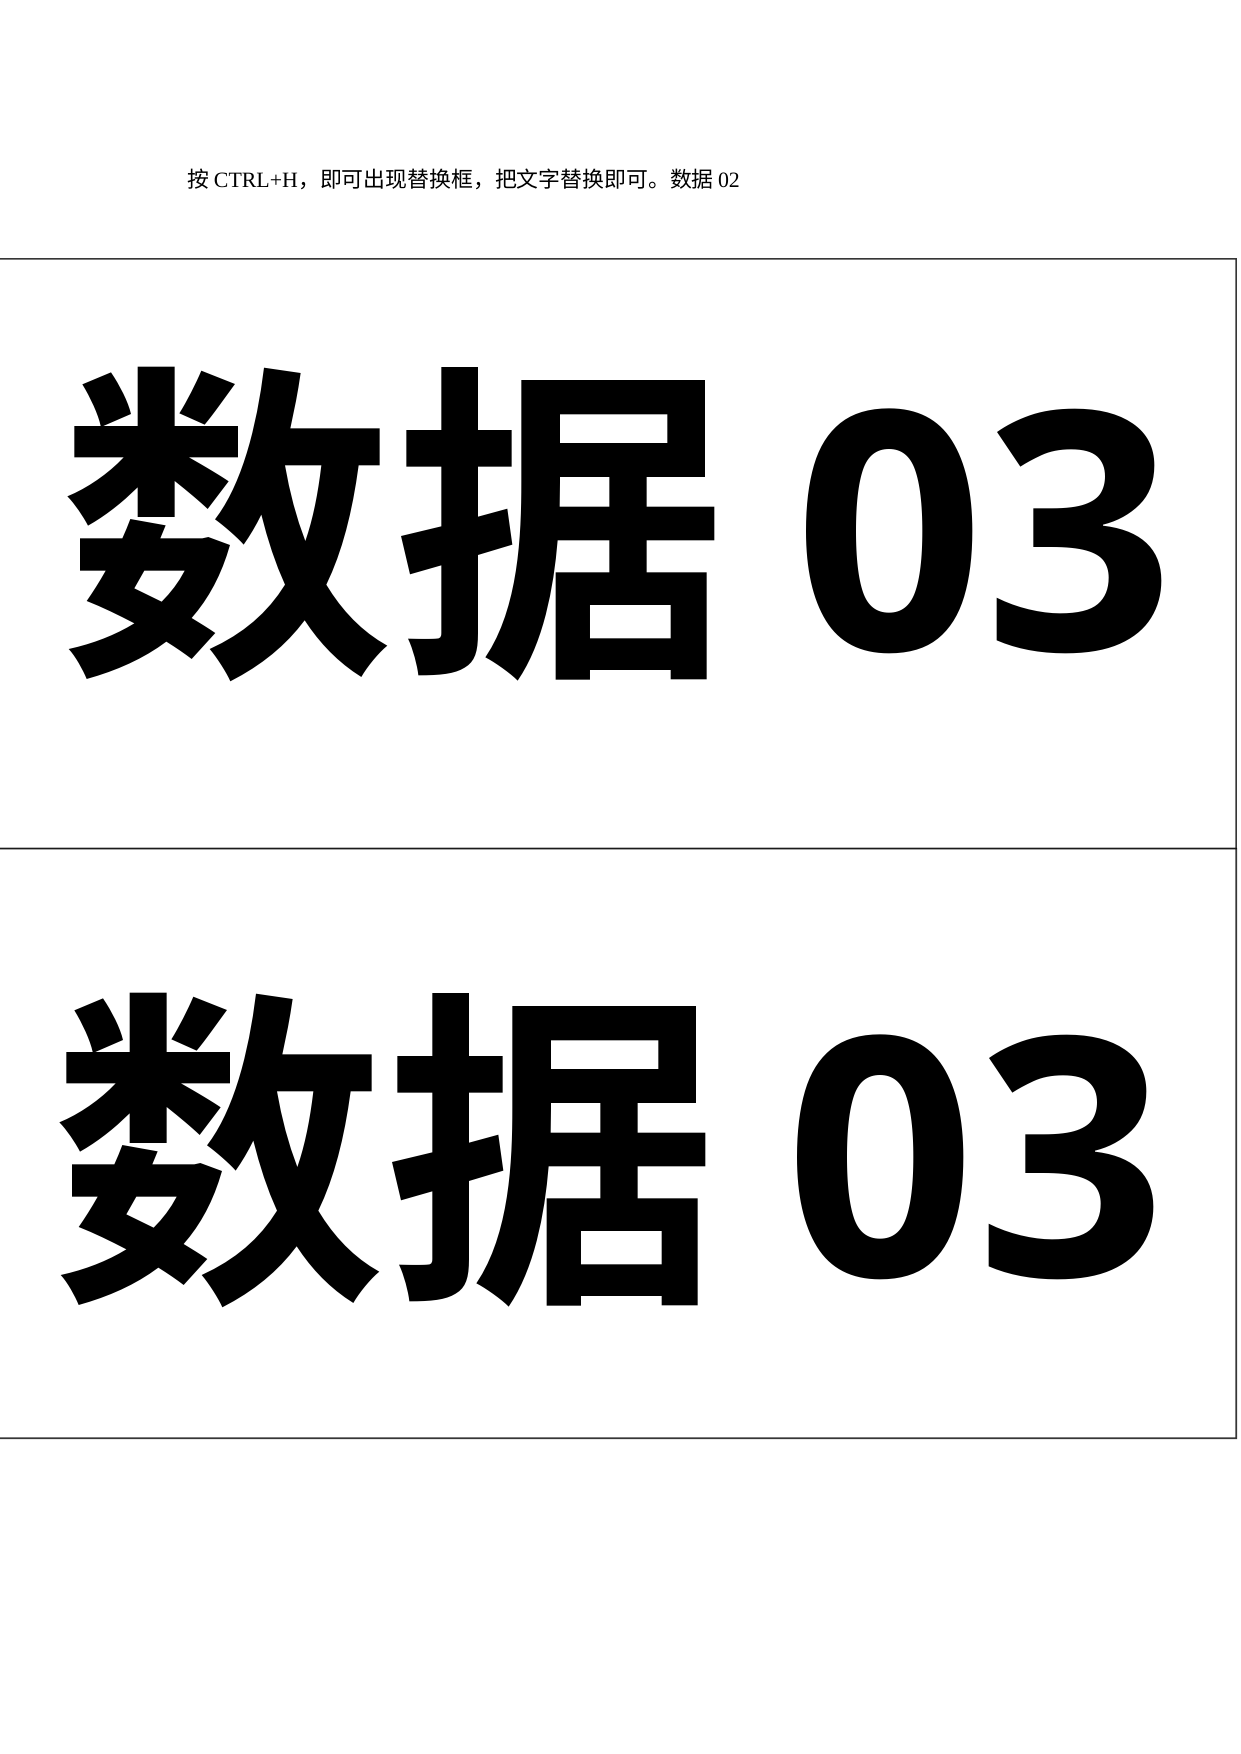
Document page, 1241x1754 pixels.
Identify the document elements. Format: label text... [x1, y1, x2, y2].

text 按CTRL+H，即可出现替换框，把文字替换即可。数据02 [187, 162, 1053, 194]
